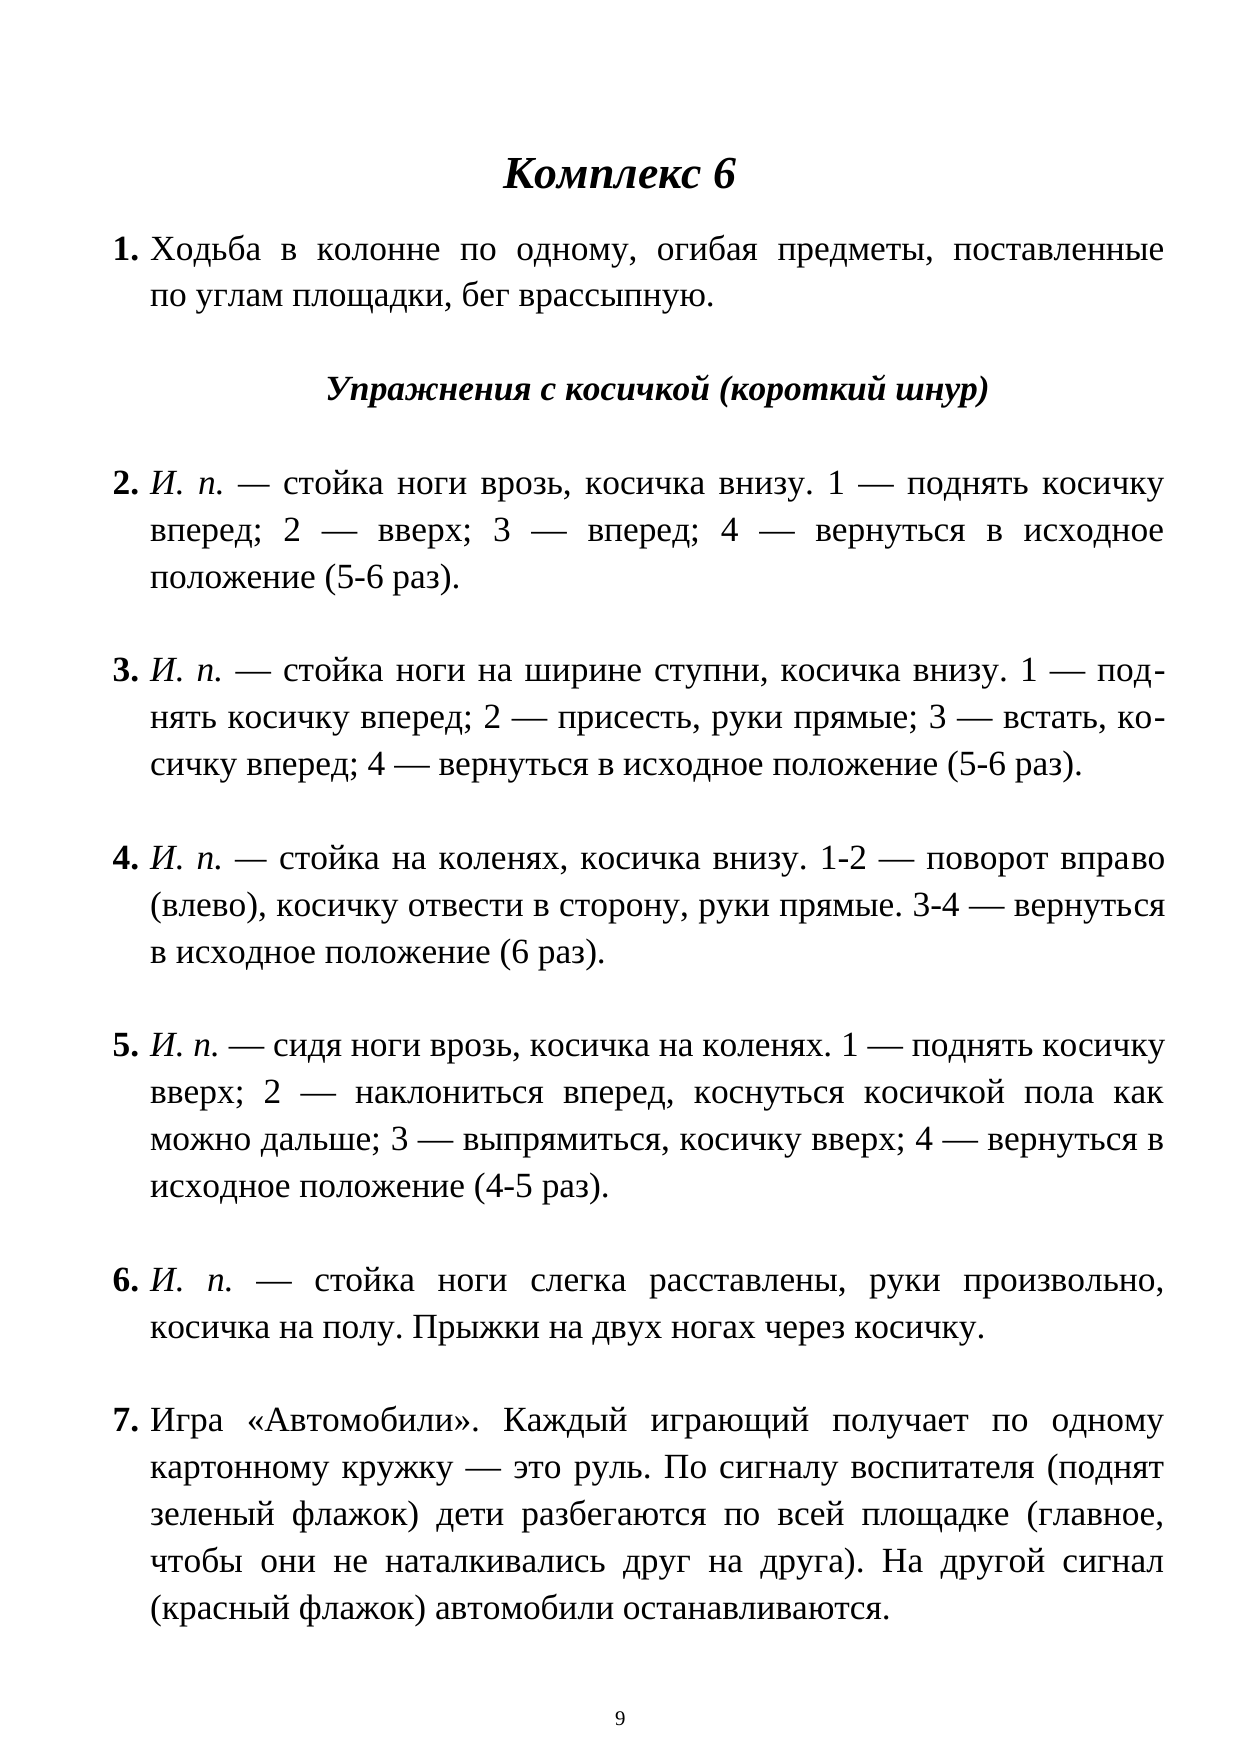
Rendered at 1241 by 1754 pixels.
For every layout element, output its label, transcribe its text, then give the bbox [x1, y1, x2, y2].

list И. п. — стойка на коленях, косичка внизу. 1-2 — поворот вправо (влево), косичку отвести в сторону, руки прямые. 3-4 — вернуться в исходное положение (6 раз). [112, 836, 1165, 971]
list И. п. — сидя ноги врозь, косичка на коленях. 1 — поднять косичку вверх; 2 — наклониться вперед, коснуться косичкой пола как можно дальше; 3 — выпрямиться, косичку вверх; 4 — вернуться в исходное положение (4-5 раз). [112, 1024, 1165, 1205]
list Игра «Автомобили». Каждый играющий получает по одному картонному кружку — это руль. По сигналу воспитателя (поднят зеленый флажок) дети разбегаются по всей площадке (главное, чтобы они не наталкивались друг на друга). На другой сигнал (красный флажок) автомобили останавливаются. [112, 1399, 1165, 1627]
text Комплекс 6 [75, 145, 1165, 198]
list И. п. — стойка ноги слегка расставлены, руки произвольно, косичка на полу. Прыжки на двух ногах через косичку. [112, 1258, 1165, 1346]
list И. п. — стойка ноги на ширине ступни, косичка внизу. 1 — поднять косичку вперед; 2 — присесть, руки прямые; 3 — встать, косичку вперед; 4 — вернуться в исходное положение (5-6 раз). [112, 649, 1165, 783]
list Ходьба в колонне по одному, огибая предметы, поставленные по углам площадки, бег врассыпную. [112, 227, 1165, 314]
list И. п. — стойка ноги врозь, косичка внизу. 1 — поднять косичку вперед; 2 — вверх; 3 — вперед; 4 — вернуться в исходное положение (5-6 раз). [112, 461, 1165, 596]
list Упражнения с косичкой (короткий шнур) [150, 367, 1165, 408]
